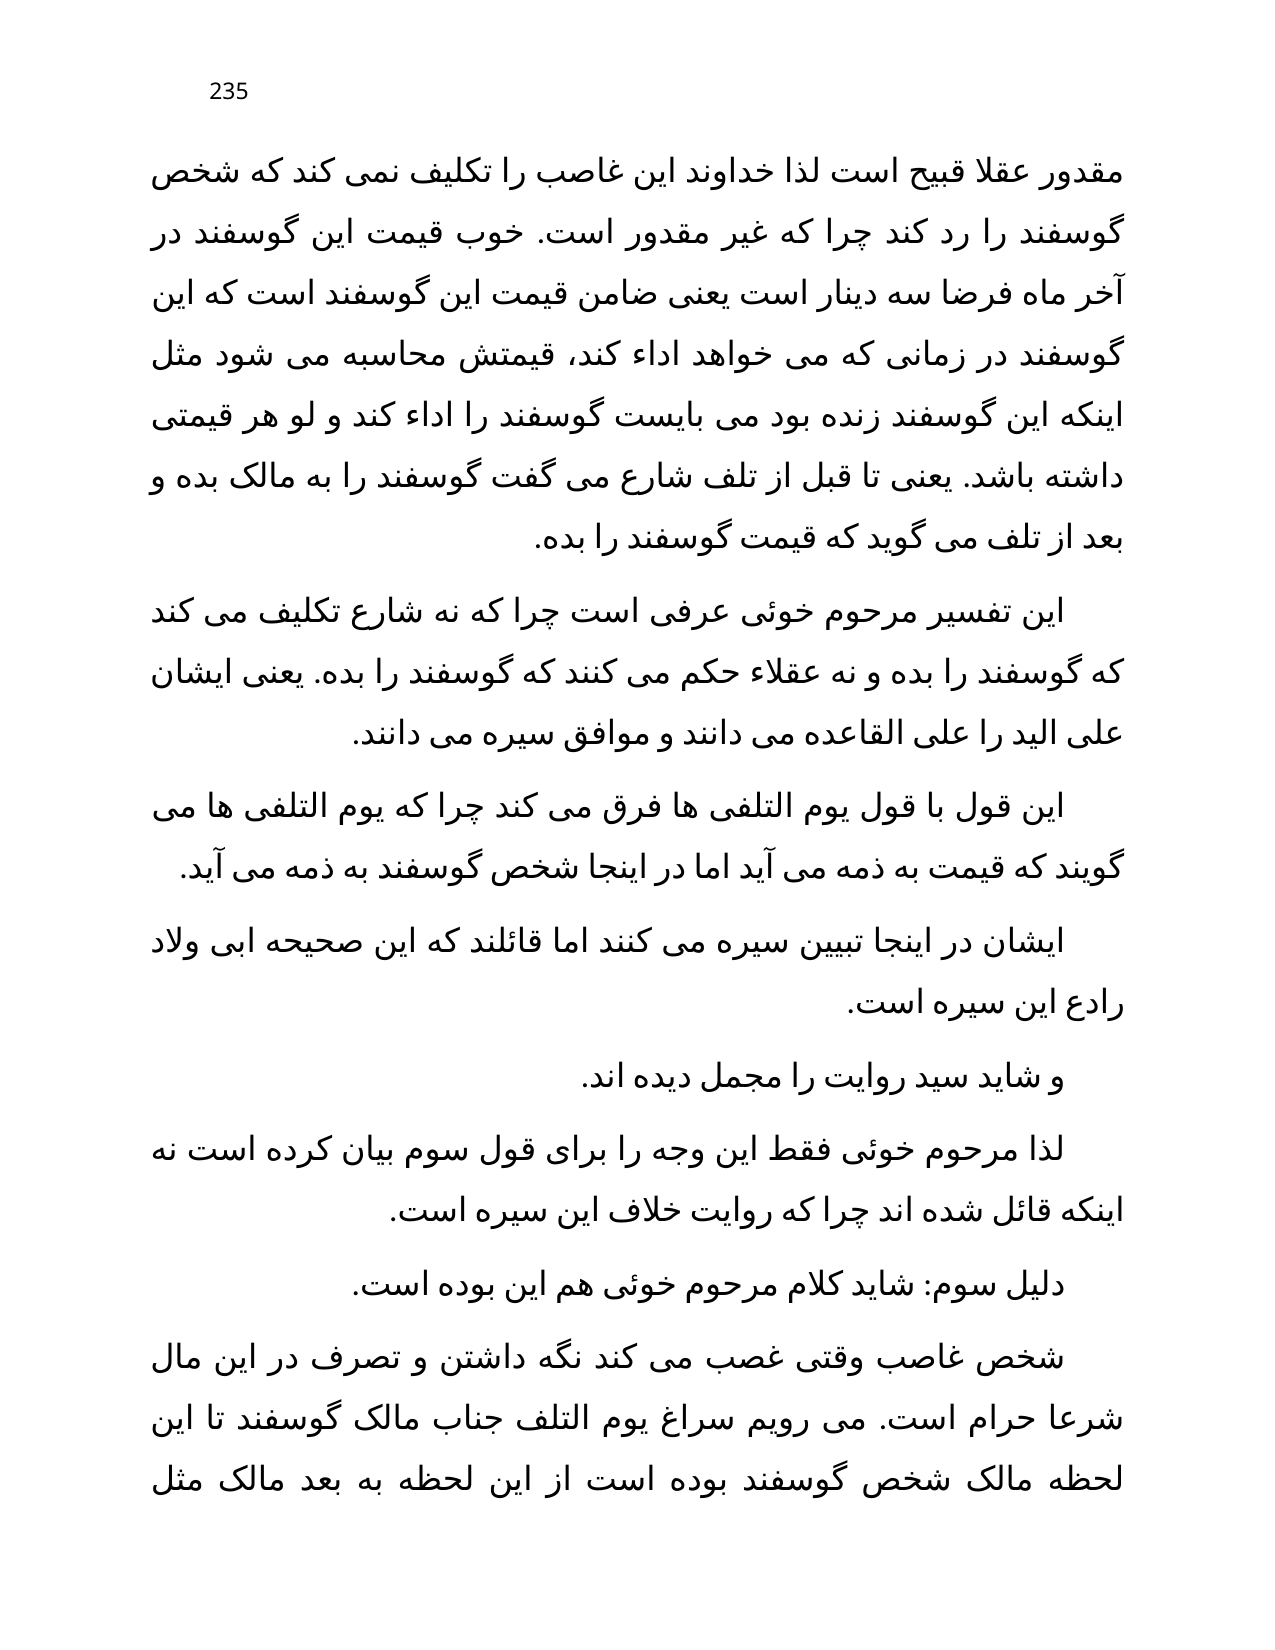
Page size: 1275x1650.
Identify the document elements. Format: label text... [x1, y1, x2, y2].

text دلیل سوم: شاید کلام مرحوم خوئی هم این بوده است. [150, 1263, 1125, 1303]
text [150, 150, 1125, 557]
text ایشان در اینجا تبیین سیره می کنند اما قائلند که این صحیحه ابی ولاد رادع این سیره است. [150, 920, 1125, 1022]
text این تفسیر مرحوم خوئی عرفی است چرا که نه شارع تکلیف می کند که گوسفند را بده و نه عقلاء حکم می کنند که گوسفند را بده. یعنی ایشان علی الید را علی القاعده می دانند و موافق سیره می دانند. [150, 590, 1125, 753]
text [150, 1336, 1125, 1499]
text و شاید سید روایت را مجمل دیده اند. [150, 1054, 1125, 1095]
text این قول با قول یوم التلفی ها فرق می کند چرا که یوم التلفی ها می گویند که قیمت به ذمه می آید اما در اینجا شخص گوسفند به ذمه می آید. [150, 785, 1125, 887]
text لذا مرحوم خوئی فقط این وجه را برای قول سوم بیان کرده است نه اینکه قائل شده اند چرا که روایت خلاف این سیره است. [150, 1128, 1125, 1230]
